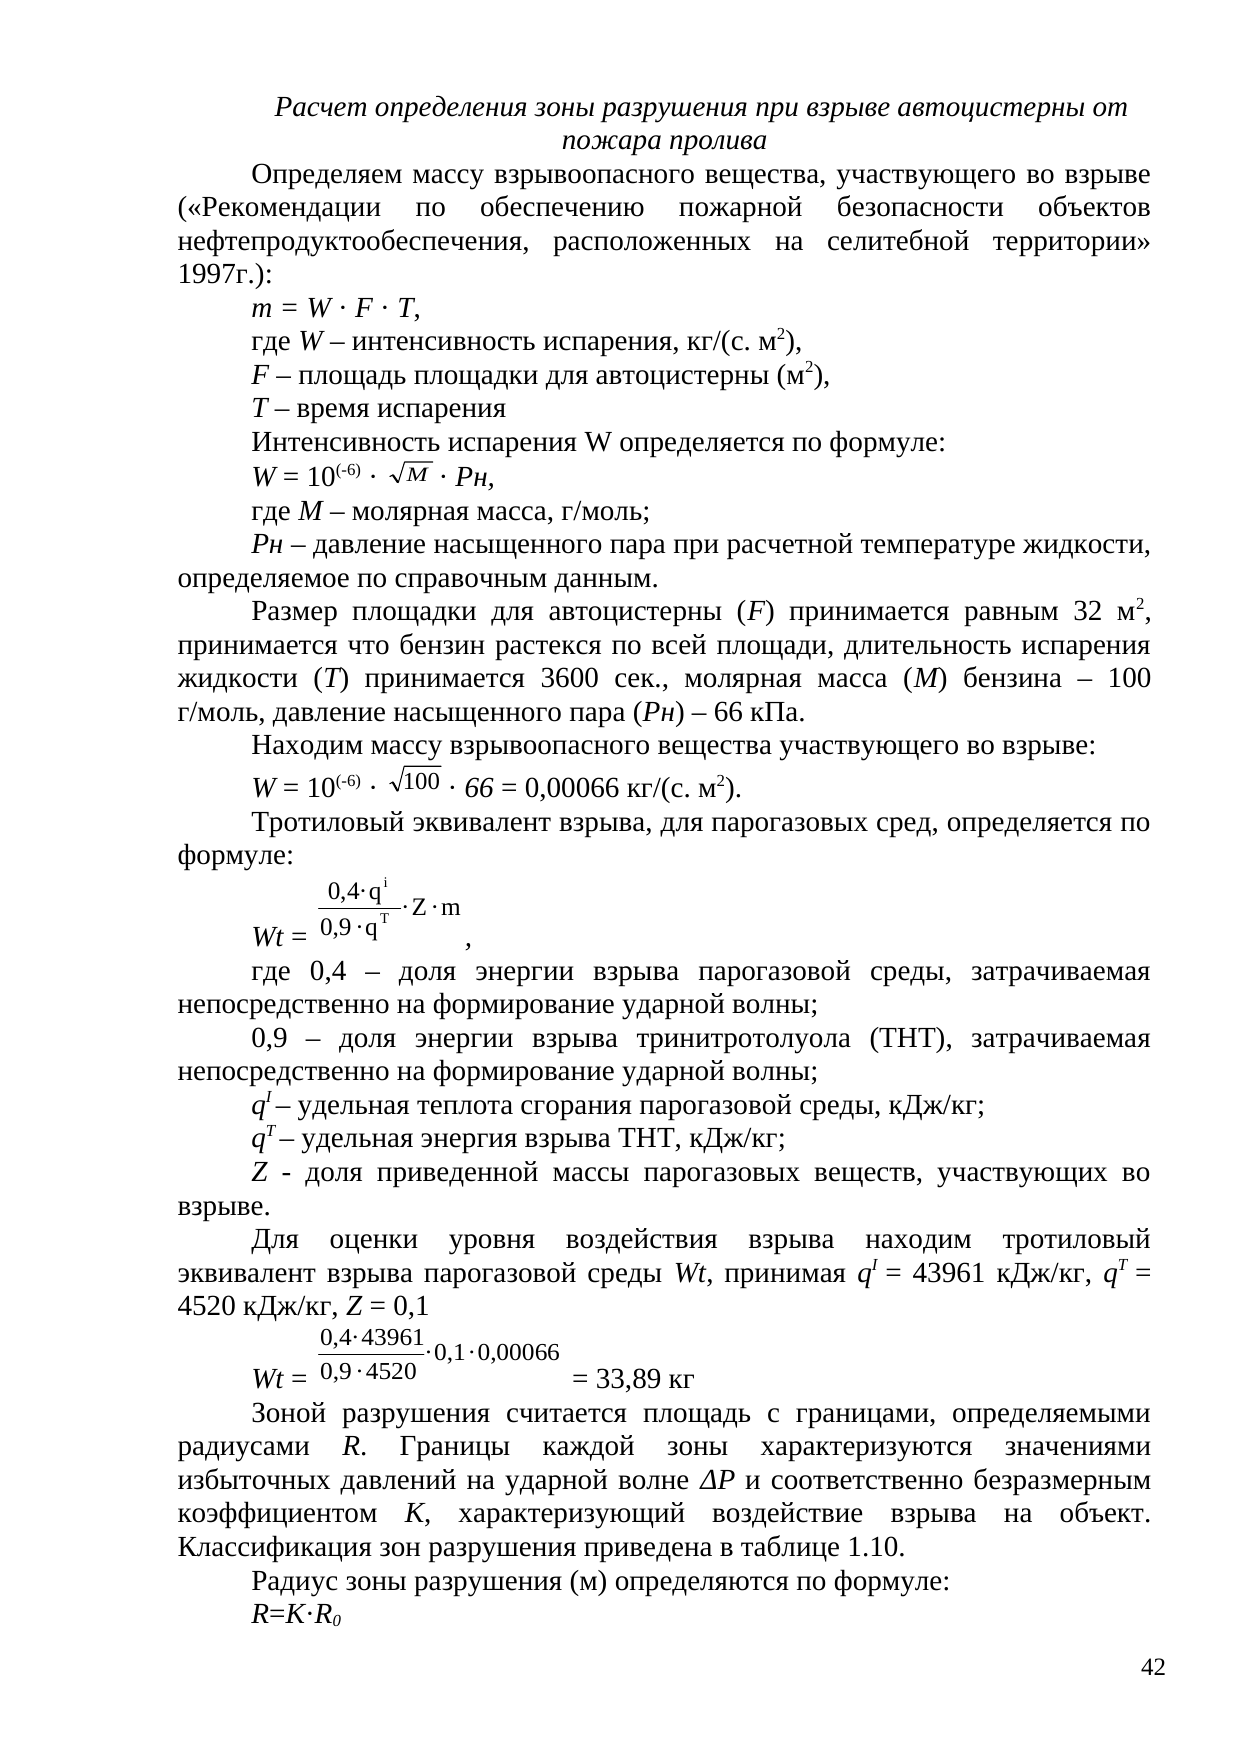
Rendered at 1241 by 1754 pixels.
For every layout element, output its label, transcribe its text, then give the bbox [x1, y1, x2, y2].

text T – время испарения [177, 391, 1152, 424]
text Определяем массу взрывоопасного вещества, участвующего во взрыве («Рекомендации по обеспечению пожарной безопасности объектов нефтепродуктообеспечения, расположенных на селитебной территории» 1997г.): [177, 156, 1152, 290]
text qT – удельная энергия взрыва ТНТ, кДж/кг; [177, 1121, 1152, 1154]
text W = 10(-6) · · Pн, [177, 458, 1152, 493]
text Wt = = [177, 1322, 1152, 1395]
text Находим массу взрывоопасного вещества участвующего во взрыве: [177, 727, 1152, 761]
text qI – удельная теплота сгорания парогазовой среды, кДж/кг; [177, 1087, 1152, 1121]
text Радиус зоны разрушения (м) определяются по формуле: [177, 1563, 1152, 1596]
text Размер площадки для автоцистерны (F) принимается равным , принимается что бензин растекся по всей площади, длительность испарения жидкости (T) принимается 3600 сек., молярная масса (M) бензина – 100 г/моль, давление насыщенного пара (Pн) – 66 кПа. [177, 593, 1152, 727]
text где М – молярная масса, г/моль; [177, 493, 1152, 526]
text Зоной разрушения считается площадь с границами, определяемыми радиусами R. Границы каждой зоны характеризуются значениями избыточных давлений на ударной волне ΔР и соответственно безразмерным коэффициентом К, характеризующий воздействие взрыва на объект. Классификация зон разрушения приведена в таблице 1.10. [177, 1395, 1152, 1563]
text W = 10(-6) · · 66 = 0,00066 кг/(с. м2). [177, 761, 1152, 804]
text Wt = , [177, 871, 1152, 953]
text Рн – давление насыщенного пара при расчетной температуре жидкости, определяемое по справочным данным. [177, 526, 1152, 593]
text Расчет определения зоны разрушения при взрыве автоцистерны от пожара пролива [177, 89, 1152, 156]
text Тротиловый эквивалент взрыва, для парогазовых сред, определяется по формуле: [177, 804, 1152, 871]
text m = W · F · T, [177, 290, 1152, 323]
text Интенсивность испарения W определяется по формуле: [177, 424, 1152, 458]
text где 0,4 – доля энергии взрыва парогазовой среды, затрачиваемая непосредственно на формирование ударной волны; [177, 953, 1152, 1020]
text R=К·R0 [177, 1596, 1152, 1630]
text 0,9 – доля энергии взрыва тринитротолуола (ТНТ), затрачиваемая непосредственно на формирование ударной волны; [177, 1020, 1152, 1087]
text где W – интенсивность испарения, кг/(с. м2), [177, 323, 1152, 357]
text F – площадь площадки для автоцистерны (м2), [177, 357, 1152, 391]
text Z - доля приведенной массы парогазовых веществ, участвующих во взрыве. [177, 1154, 1152, 1221]
text Для оценки уровня воздействия взрыва находим тротиловый эквивалент взрыва парогазовой среды Wt, принимая qI = 43961 кДж/кг, qT = 4520 кДж/кг, Z = 0,1 [177, 1221, 1152, 1322]
